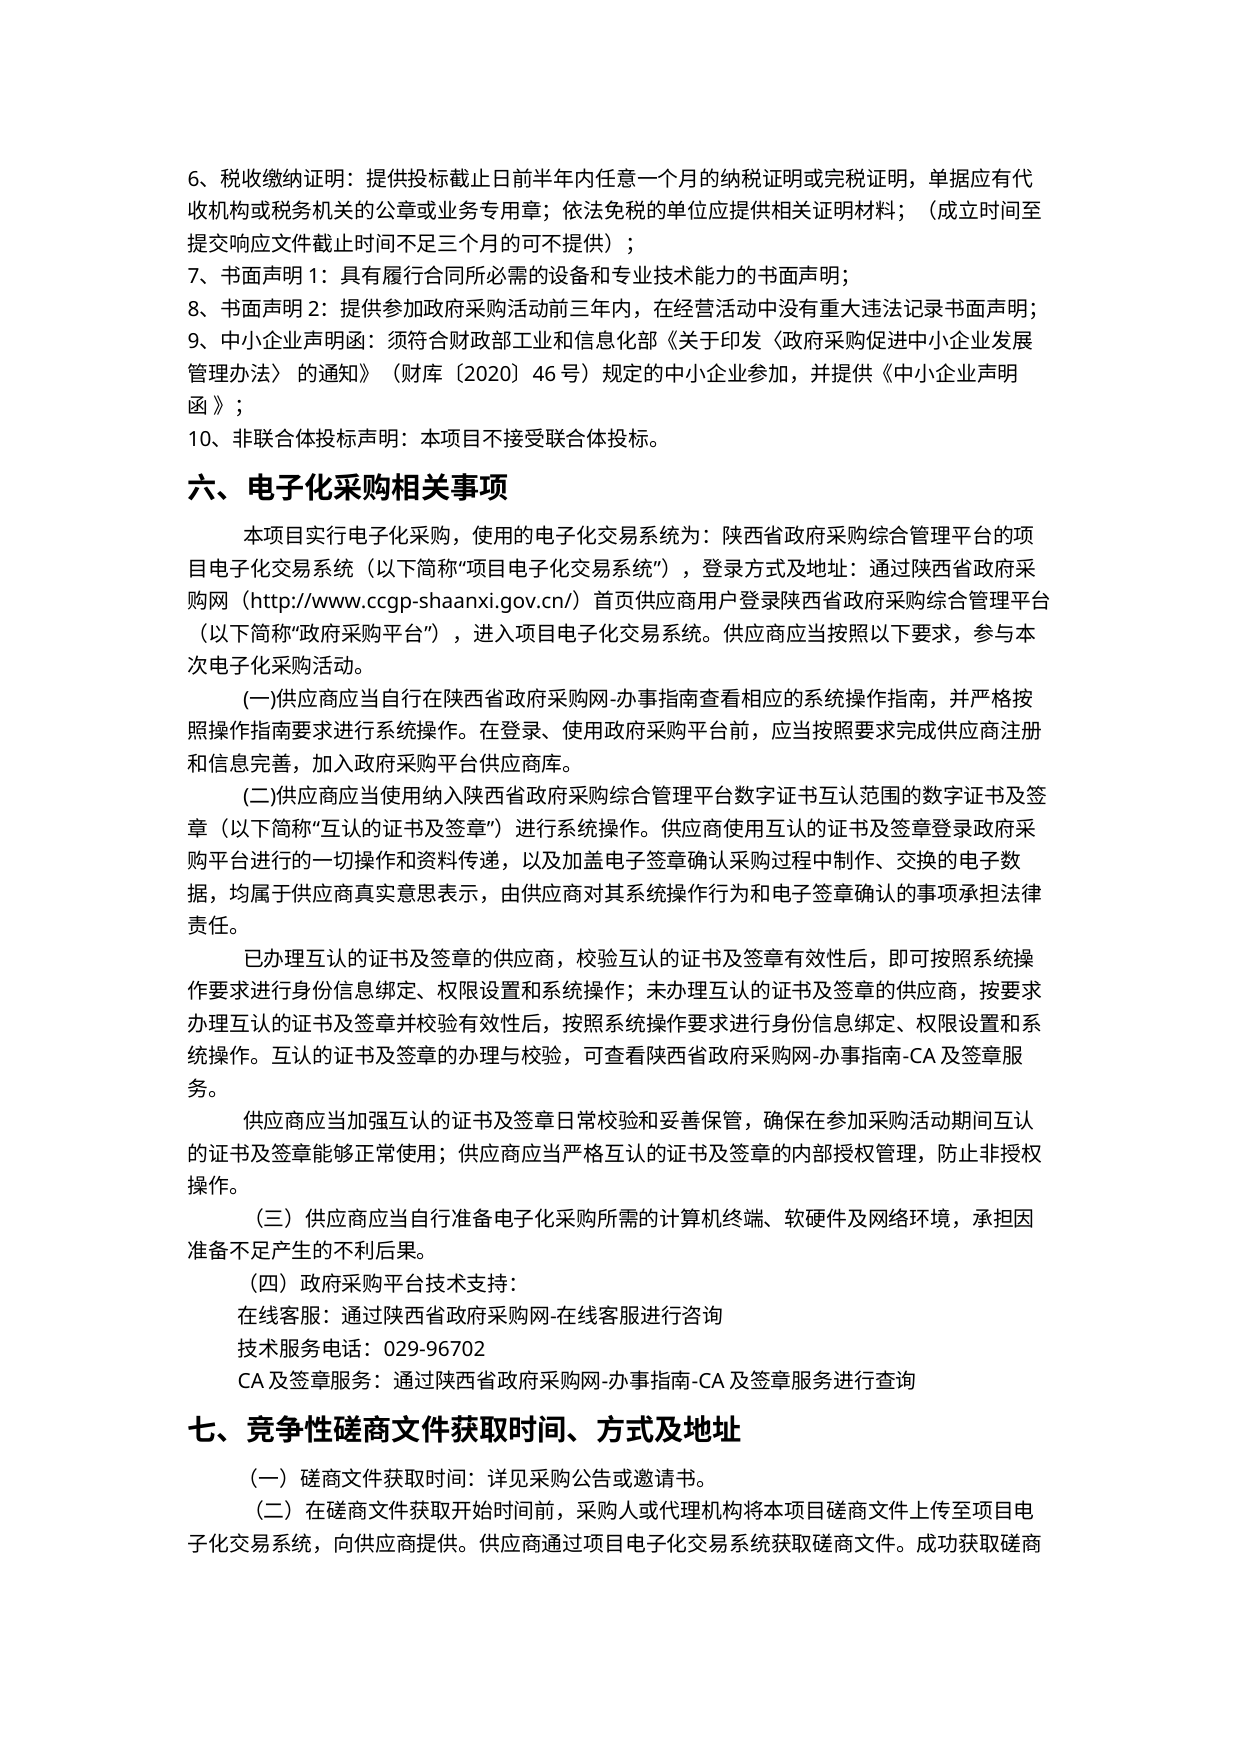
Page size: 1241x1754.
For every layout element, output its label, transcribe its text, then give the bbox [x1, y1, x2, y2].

text (一)供应商应当自行在陕西省政府采购网-办事指南查看相应的系统操作指南，并严格按照操作指南要求进行系统操作。在登录、使用政府采购平台前，应当按照要求完成供应商注册和信息完善，加入政府采购平台供应商库。 [187, 682, 1053, 779]
text （三）供应商应当自行准备电子化采购所需的计算机终端、软硬件及网络环境，承担因准备不足产生的不利后果。 [187, 1202, 1053, 1267]
text （四）政府采购平台技术支持： [187, 1267, 1053, 1299]
text 10、非联合体投标声明：本项目不接受联合体投标。 [187, 422, 1053, 454]
text (二)供应商应当使用纳入陕西省政府采购综合管理平台数字证书互认范围的数字证书及签章（以下简称“互认的证书及签章”）进行系统操作。供应商使用互认的证书及签章登录政府采购平台进行的一切操作和资料传递，以及加盖电子签章确认采购过程中制作、交换的电子数据，均属于供应商真实意思表示，由供应商对其系统操作行为和电子签章确认的事项承担法律责任。 [187, 779, 1053, 942]
text 技术服务电话：029-96702 [187, 1332, 1053, 1364]
text 七、竞争性磋商文件获取时间、方式及地址 [187, 1397, 1053, 1462]
text 8、书面声明2：提供参加政府采购活动前三年内，在经营活动中没有重大违法记录书面声明； [187, 292, 1053, 324]
text 六、电子化采购相关事项 [187, 454, 1053, 519]
text CA及签章服务：通过陕西省政府采购网-办事指南-CA及签章服务进行查询 [187, 1364, 1053, 1397]
text 供应商应当加强互认的证书及签章日常校验和妥善保管，确保在参加采购活动期间互认的证书及签章能够正常使用；供应商应当严格互认的证书及签章的内部授权管理，防止非授权操作。 [187, 1104, 1053, 1202]
text 9、中小企业声明函：须符合财政部工业和信息化部《关于印发〈政府采购促进中小企业发展管理办法〉 的通知》（财库〔2020〕46号）规定的中小企业参加，并提供《中小企业声明函 》； [187, 324, 1053, 422]
text 本项目实行电子化采购，使用的电子化交易系统为：陕西省政府采购综合管理平台的项目电子化交易系统（以下简称“项目电子化交易系统”），登录方式及地址：通过陕西省政府采购网（http://www.ccgp-shaanxi.gov.cn/）首页供应商用户登录陕西省政府采购综合管理平台（以下简称“政府采购平台”），进入项目电子化交易系统。供应商应当按照以下要求，参与本次电子化采购活动。 [187, 519, 1053, 682]
text 6、税收缴纳证明：提供投标截止日前半年内任意一个月的纳税证明或完税证明，单据应有代收机构或税务机关的公章或业务专用章；依法免税的单位应提供相关证明材料；（成立时间至提交响应文件截止时间不足三个月的可不提供）； [187, 162, 1053, 259]
text 已办理互认的证书及签章的供应商，校验互认的证书及签章有效性后，即可按照系统操作要求进行身份信息绑定、权限设置和系统操作；未办理互认的证书及签章的供应商，按要求办理互认的证书及签章并校验有效性后，按照系统操作要求进行身份信息绑定、权限设置和系统操作。互认的证书及签章的办理与校验，可查看陕西省政府采购网-办事指南-CA及签章服务。 [187, 942, 1053, 1104]
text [187, 1494, 1053, 1559]
text 在线客服：通过陕西省政府采购网-在线客服进行咨询 [187, 1299, 1053, 1332]
text 7、书面声明1：具有履行合同所必需的设备和专业技术能力的书面声明； [187, 259, 1053, 292]
text （一）磋商文件获取时间：详见采购公告或邀请书。 [187, 1462, 1053, 1494]
